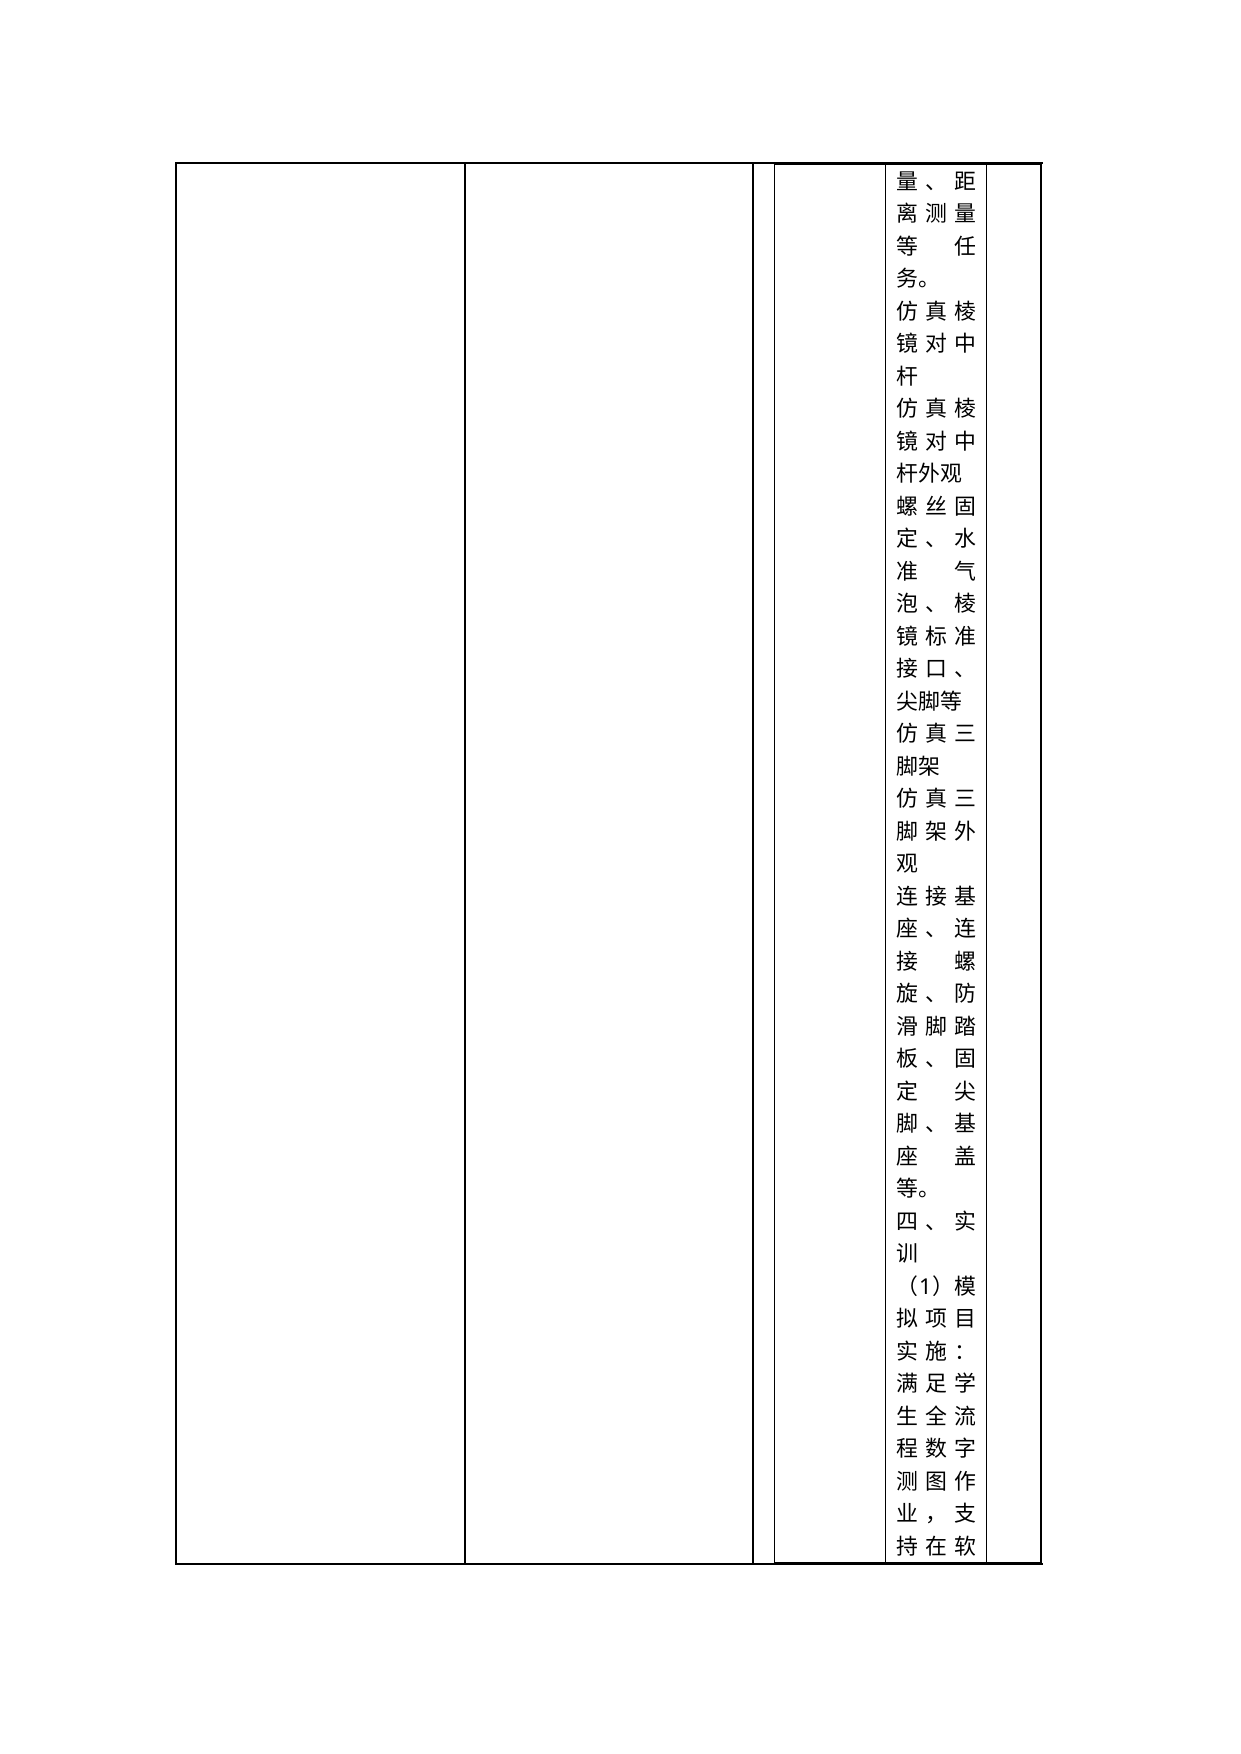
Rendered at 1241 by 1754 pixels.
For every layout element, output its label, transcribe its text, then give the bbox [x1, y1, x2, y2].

table_cell [775, 165, 885, 1562]
table_cell [987, 165, 1040, 1562]
table_cell [886, 165, 986, 1562]
table_cell [754, 164, 774, 1563]
table_cell [177, 164, 464, 1563]
table_cell 2 [466, 164, 752, 1563]
